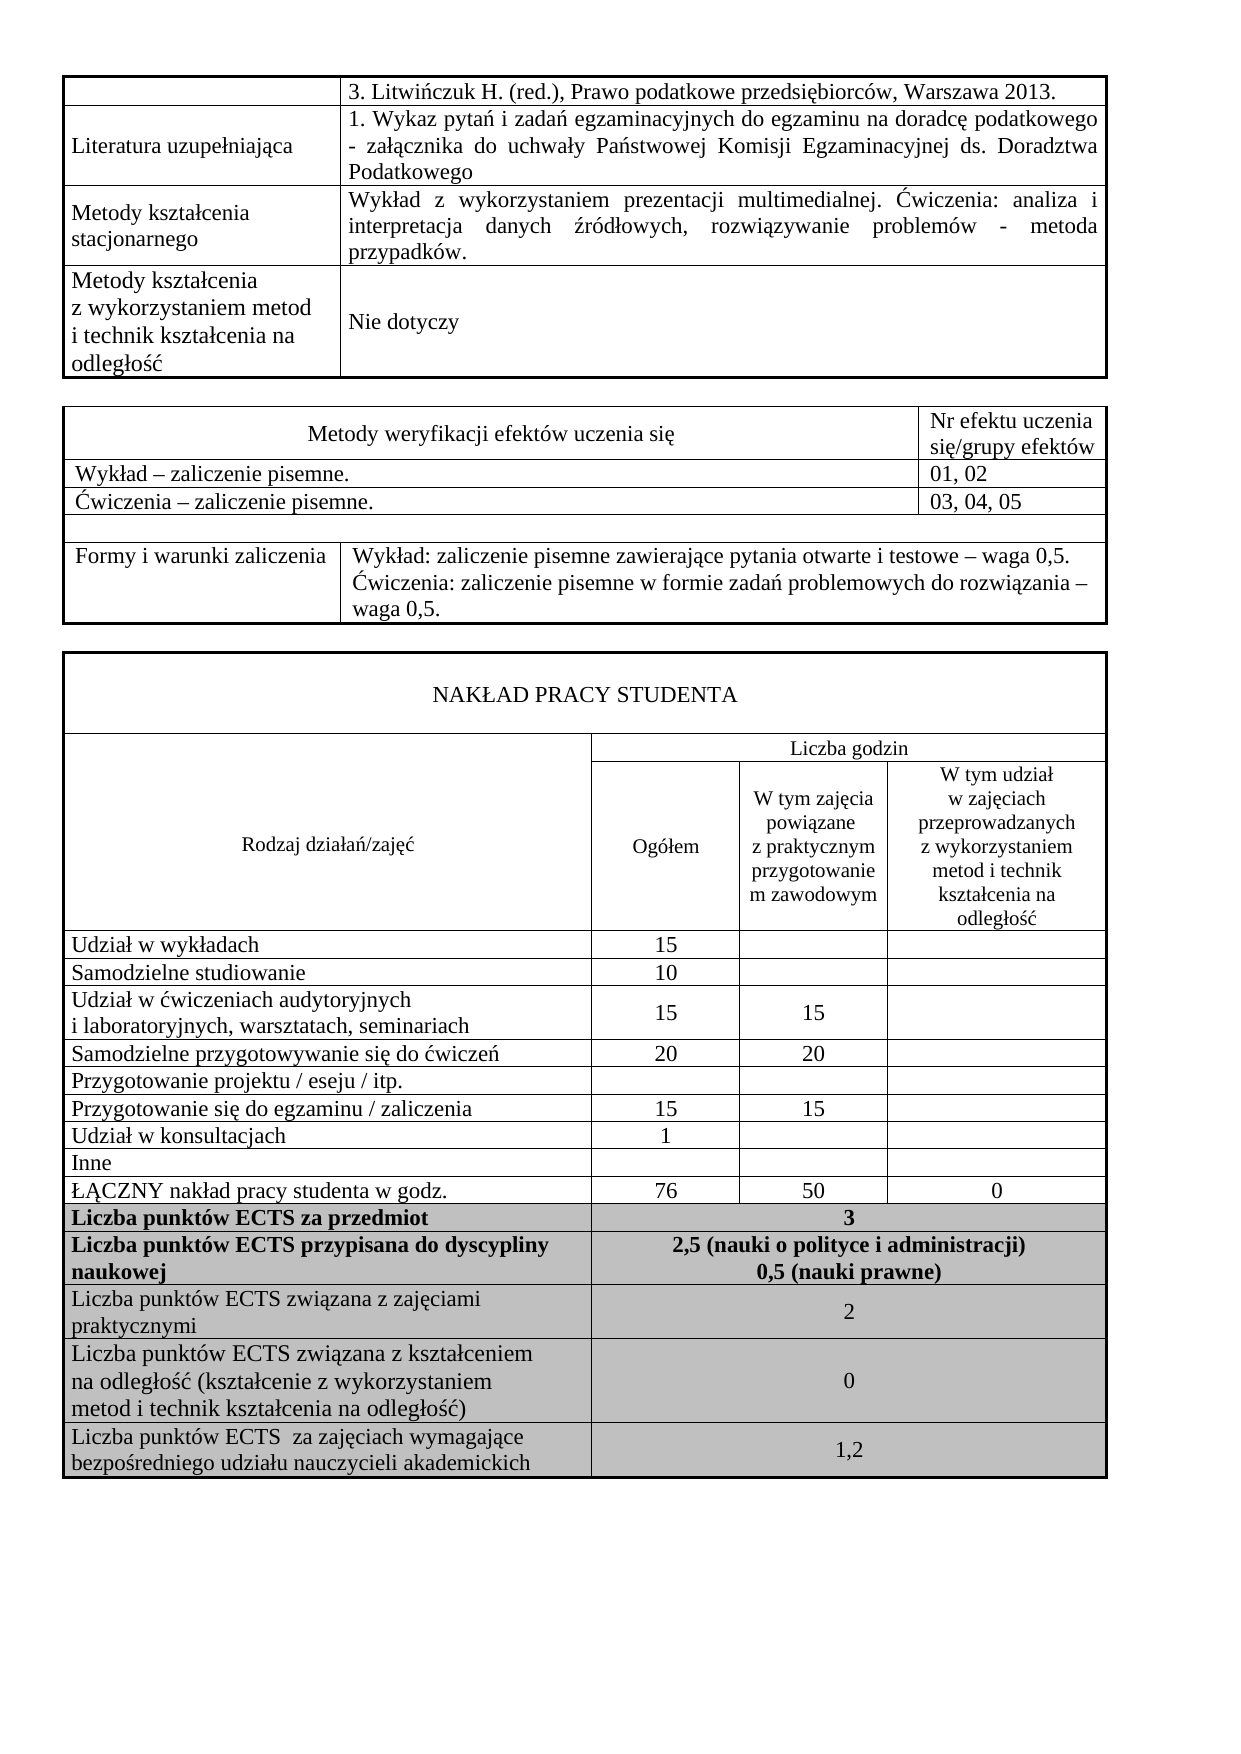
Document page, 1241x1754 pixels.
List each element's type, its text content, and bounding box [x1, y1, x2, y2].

table_cell [888, 1122, 1105, 1148]
table_cell [592, 1149, 739, 1176]
table_cell 76 [592, 1177, 739, 1203]
table_cell Udział w ćwiczeniach audytoryjnych i laboratoryjnych, warsztatach, seminariach [65, 986, 591, 1039]
table_cell 2 [592, 1285, 1105, 1338]
table_cell 2,5 (nauki o polityce i administracji) 0,5 (nauki prawne) [592, 1232, 1105, 1284]
table_cell [740, 1149, 887, 1176]
table_cell Samodzielne studiowanie [65, 959, 591, 985]
table_cell Inne [65, 1149, 591, 1176]
table_cell 1 [592, 1122, 739, 1148]
table_cell 15 [592, 986, 739, 1039]
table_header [65, 78, 340, 104]
table_header Nr efektu uczenia się/grupy efektów [919, 407, 1105, 459]
table_cell 01, 02 [919, 460, 1105, 487]
table_cell Przygotowanie się do egzaminu / zaliczenia [65, 1095, 591, 1121]
table_cell Wykład z wykorzystaniem prezentacji multimedialnej. Ćwiczenia: analiza i interpretacja danych źródłowych, rozwiązywanie problemów - metoda przypadków. [341, 186, 1105, 265]
table_cell Liczba punktów ECTS przypisana do dyscypliny naukowej [65, 1232, 591, 1284]
table_cell Liczba godzin [592, 734, 1105, 761]
table_cell 20 [740, 1040, 887, 1066]
table_cell 15 [740, 1095, 887, 1121]
table_cell [740, 959, 887, 985]
table_cell [592, 1067, 739, 1093]
table_cell [888, 1040, 1105, 1066]
table_cell ŁĄCZNY nakład pracy studenta w godz. [65, 1177, 591, 1203]
table_cell 50 [740, 1177, 887, 1203]
table_cell Samodzielne przygotowywanie się do ćwiczeń [65, 1040, 591, 1066]
table_cell 15 [592, 1095, 739, 1121]
table_cell 10 [592, 959, 739, 985]
table_cell [888, 1095, 1105, 1121]
table_cell Przygotowanie projektu / eseju / itp. [65, 1067, 591, 1093]
table_cell [888, 1149, 1105, 1176]
table_cell 0 [592, 1339, 1105, 1422]
table_cell Liczba punktów ECTS za zajęciach wymagające bezpośredniego udziału nauczycieli akademickich [65, 1423, 591, 1476]
table_cell 1. Wykaz pytań i zadań egzaminacyjnych do egzaminu na doradcę podatkowego - załącznika do uchwały Państwowej Komisji Egzaminacyjnej ds. Doradztwa Podatkowego [341, 106, 1105, 184]
table_cell [740, 1122, 887, 1148]
table_cell Rodzaj działań/zajęć [65, 734, 591, 930]
table_cell 03, 04, 05 [919, 488, 1105, 514]
table_cell [740, 1067, 887, 1093]
table_cell Liczba punktów ECTS związana z kształceniem na odległość (kształcenie z wykorzystaniem metod i technik kształcenia na odległość) [65, 1339, 591, 1422]
table_cell Udział w wykładach [65, 931, 591, 958]
table_cell Ćwiczenia – zaliczenie pisemne. [65, 488, 918, 514]
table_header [341, 78, 1105, 104]
table_cell [888, 986, 1105, 1039]
table_header Metody weryfikacji efektów uczenia się [65, 407, 918, 459]
table_cell [740, 931, 887, 958]
table_cell Metody kształcenia z wykorzystaniem metod i technik kształcenia na odległość [65, 266, 340, 376]
table_cell Literatura uzupełniająca [65, 106, 340, 184]
table_cell Wykład – zaliczenie pisemne. [65, 460, 918, 487]
table_cell Udział w konsultacjach [65, 1122, 591, 1148]
table_cell [888, 959, 1105, 985]
table_cell Formy i warunki zaliczenia [65, 543, 340, 622]
table_cell Nie dotyczy [341, 266, 1105, 376]
table_cell Metody kształcenia stacjonarnego [65, 186, 340, 265]
table_cell [65, 515, 1105, 542]
table_header NAKŁAD PRACY STUDENTA [65, 654, 1105, 733]
table_cell W tym zajęcia powiązane z praktycznym przygotowaniem zawodowym [740, 762, 887, 930]
table_cell 1,2 [592, 1423, 1105, 1476]
table_cell [888, 1067, 1105, 1093]
table_cell 15 [740, 986, 887, 1039]
table_cell W tym udział w zajęciach przeprowadzanych z wykorzystaniem metod i technik kształcenia na odległość [888, 762, 1105, 930]
table_cell Liczba punktów ECTS za przedmiot [65, 1204, 591, 1231]
table_cell Wykład: zaliczenie pisemne zawierające pytania otwarte i testowe – waga 0,5. Ćwiczenia: zaliczenie pisemne w formie zadań problemowych do rozwiązania – waga 0,5. [341, 543, 1105, 622]
table_cell Ogółem [592, 762, 739, 930]
table_cell 0 [888, 1177, 1105, 1203]
table_cell 15 [592, 931, 739, 958]
table_cell 3 [592, 1204, 1105, 1231]
table_cell [888, 931, 1105, 958]
table_cell Liczba punktów ECTS związana z zajęciami praktycznymi [65, 1285, 591, 1338]
table_cell 20 [592, 1040, 739, 1066]
